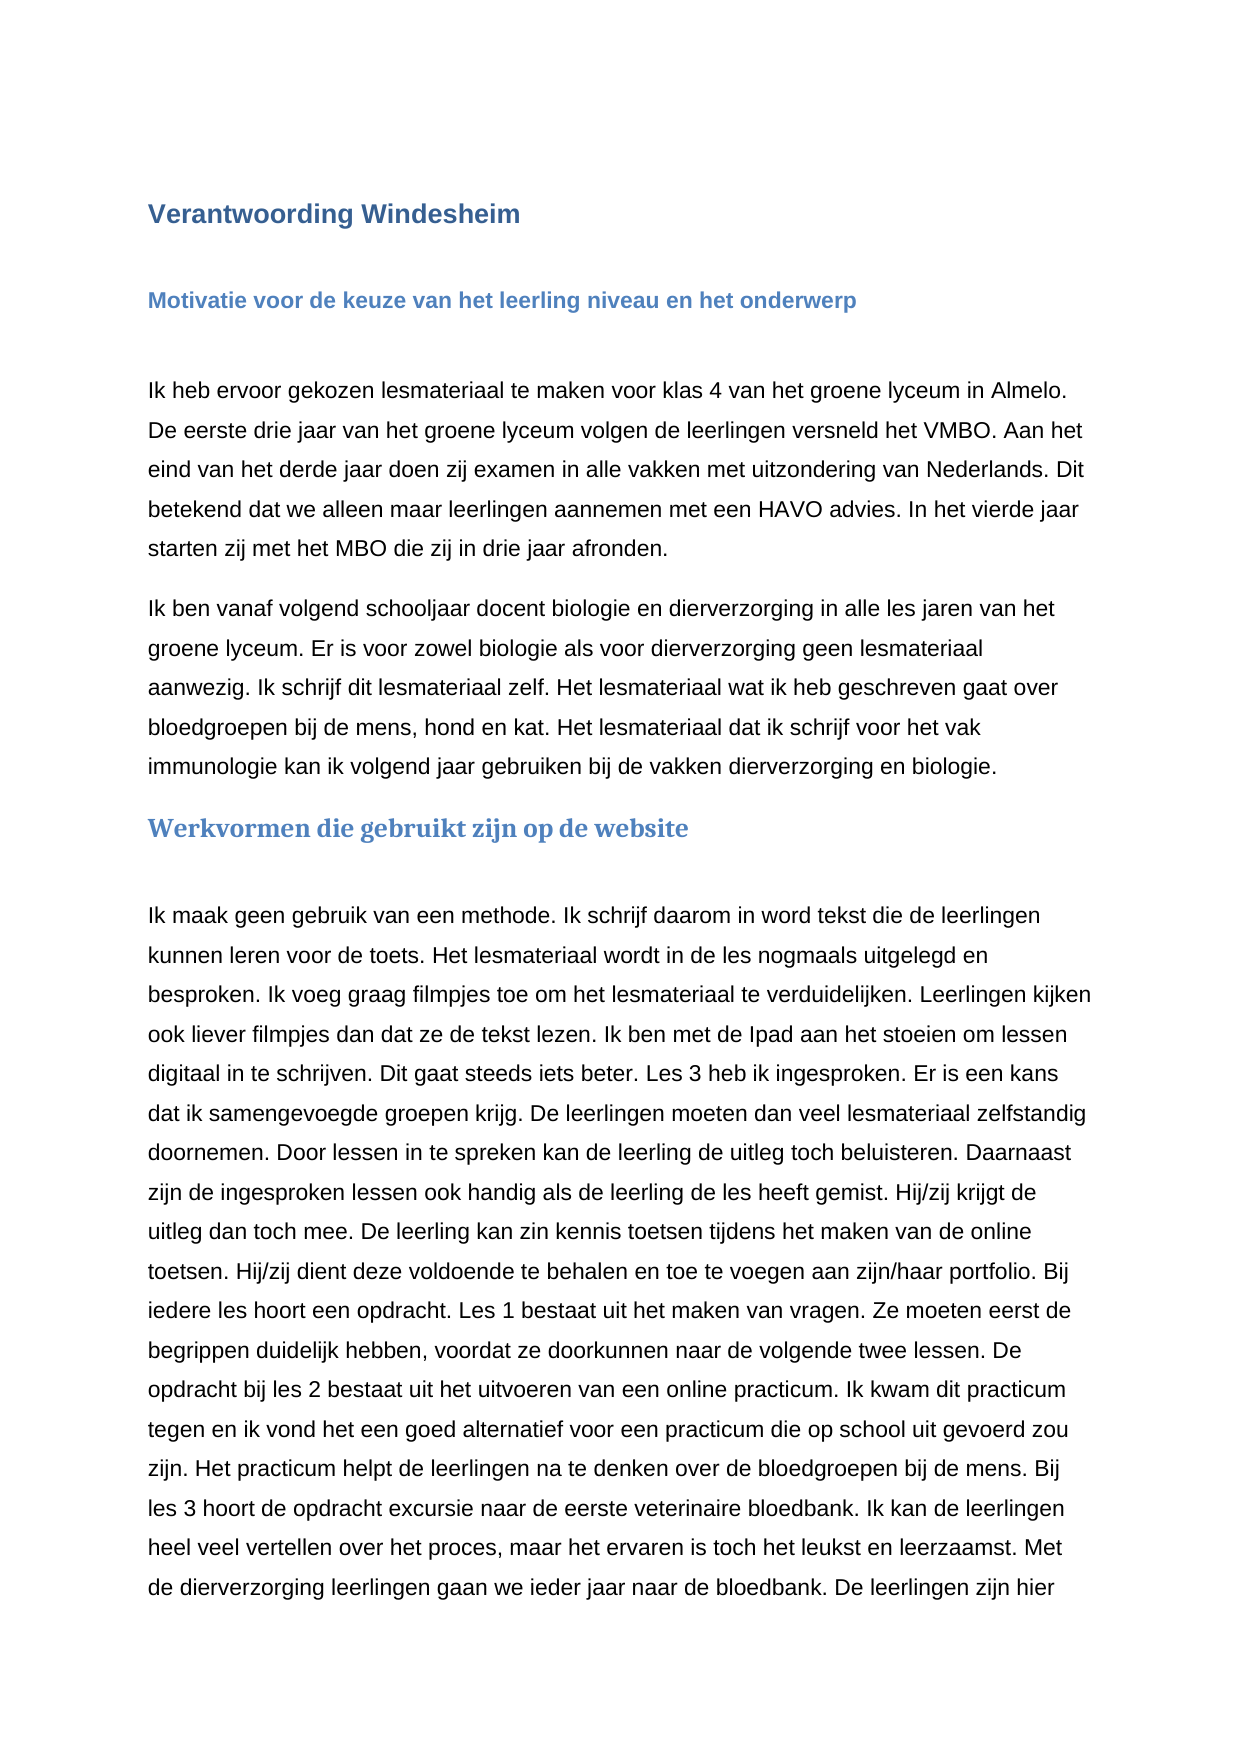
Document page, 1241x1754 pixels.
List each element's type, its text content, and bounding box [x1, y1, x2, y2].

subtitle Verantwoording Windesheim [148, 198, 1093, 229]
text Ik ben vanaf volgend schooljaar docent biologie en dierverzorging in alle les jaren van het groene lyceum. Er is voor zowel biologie als voor dierverzorging geen lesmateriaal aanwezig. Ik schrijf dit lesmateriaal zelf. Het lesmateriaal wat ik heb geschreven gaat over bloedgroepen bij de mens, hond en kat. Het lesmateriaal dat ik schrijf voor het vak immunologie kan ik volgend jaar gebruiken bij de vakken dierverzorging en biologie. [148, 595, 1093, 779]
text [148, 902, 1093, 1600]
text Ik heb ervoor gekozen lesmateriaal te maken voor klas 4 van het groene lyceum in Almelo. De eerste drie jaar van het groene lyceum volgen de leerlingen versneld het VMBO. Aan het eind van het derde jaar doen zij examen in alle vakken met uitzondering van Nederlands. Dit betekend dat we alleen maar leerlingen aannemen met een HAVO advies. In het vierde jaar starten zij met het MBO die zij in drie jaar afronden. [148, 377, 1093, 561]
subtitle Werkvormen die gebruikt zijn op de website [148, 813, 1093, 845]
subtitle Motivatie voor de keuze van het leerling niveau en het onderwerp [148, 287, 1093, 313]
